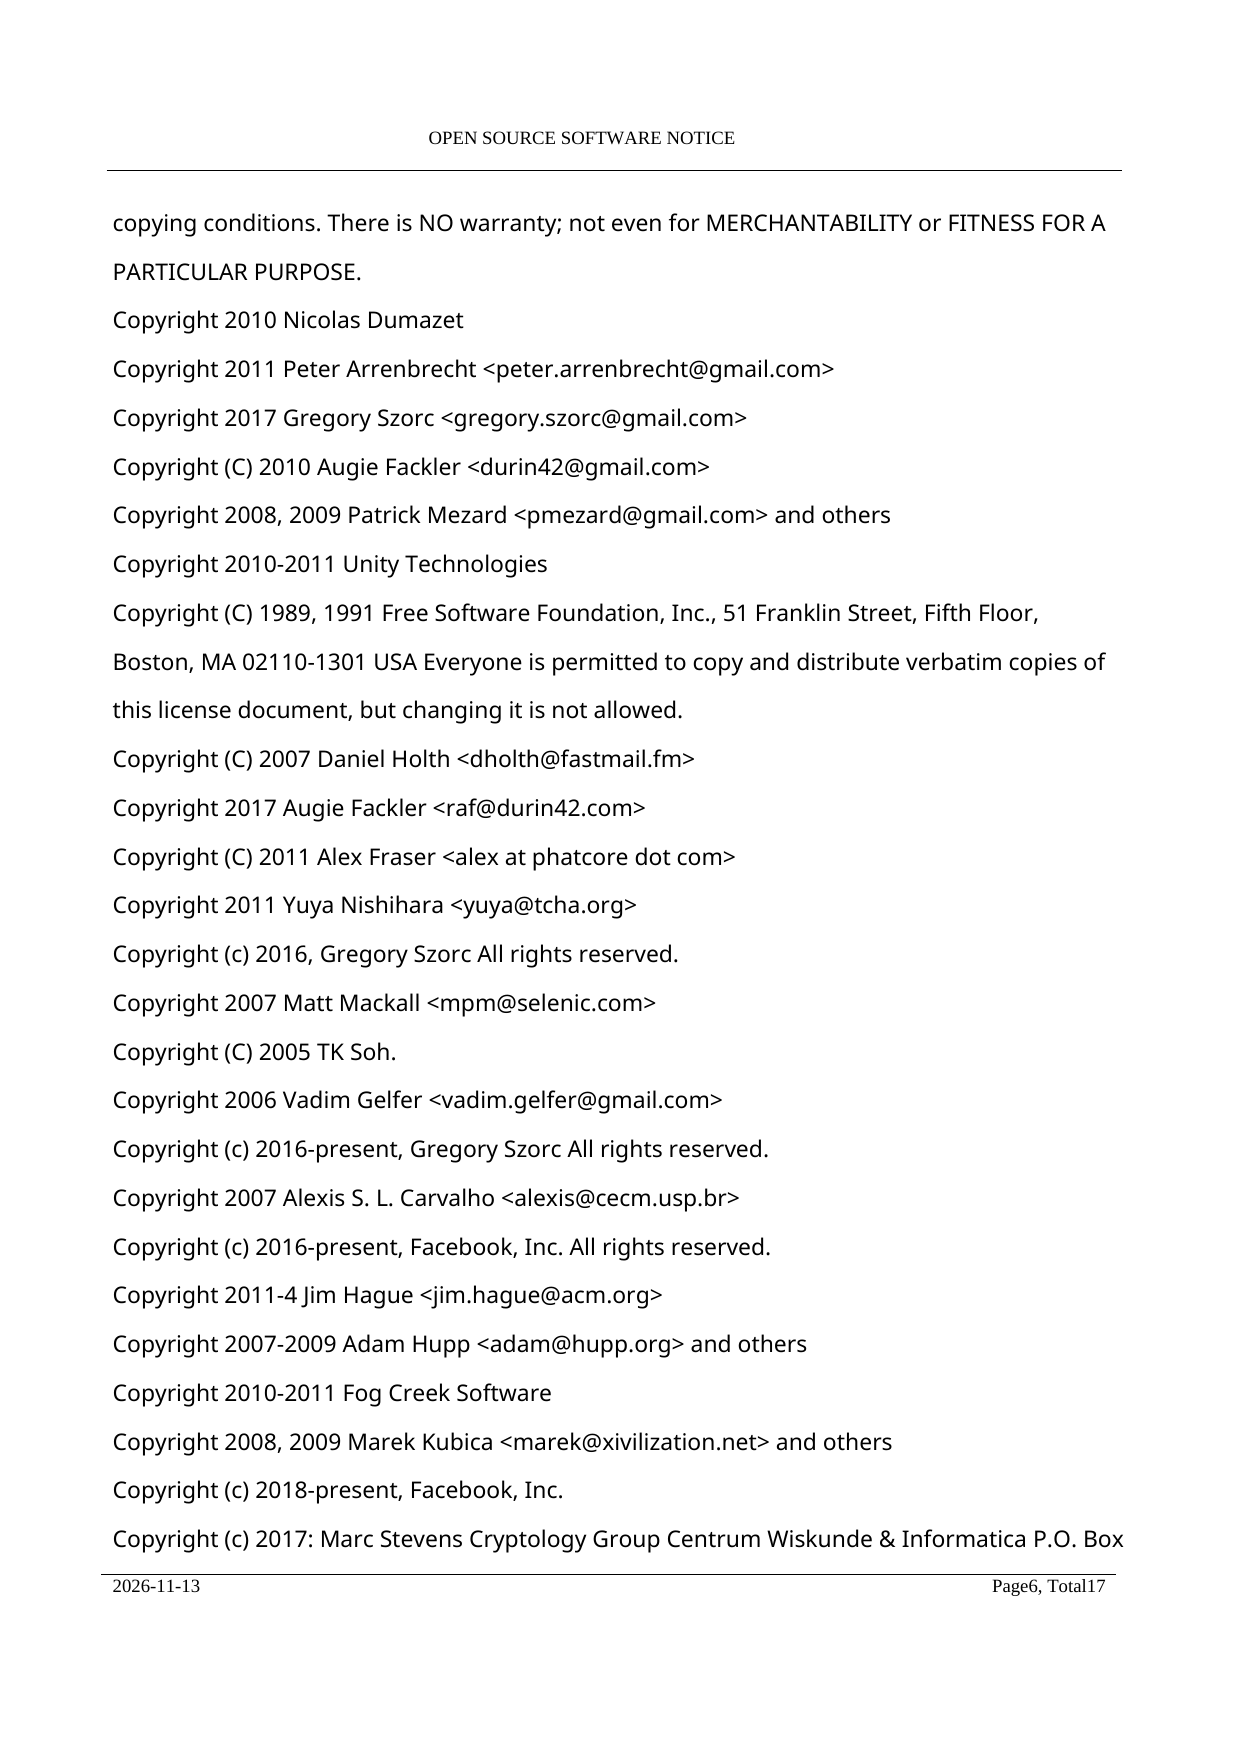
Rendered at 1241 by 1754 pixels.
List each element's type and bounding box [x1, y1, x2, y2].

text [112, 206, 1128, 1555]
